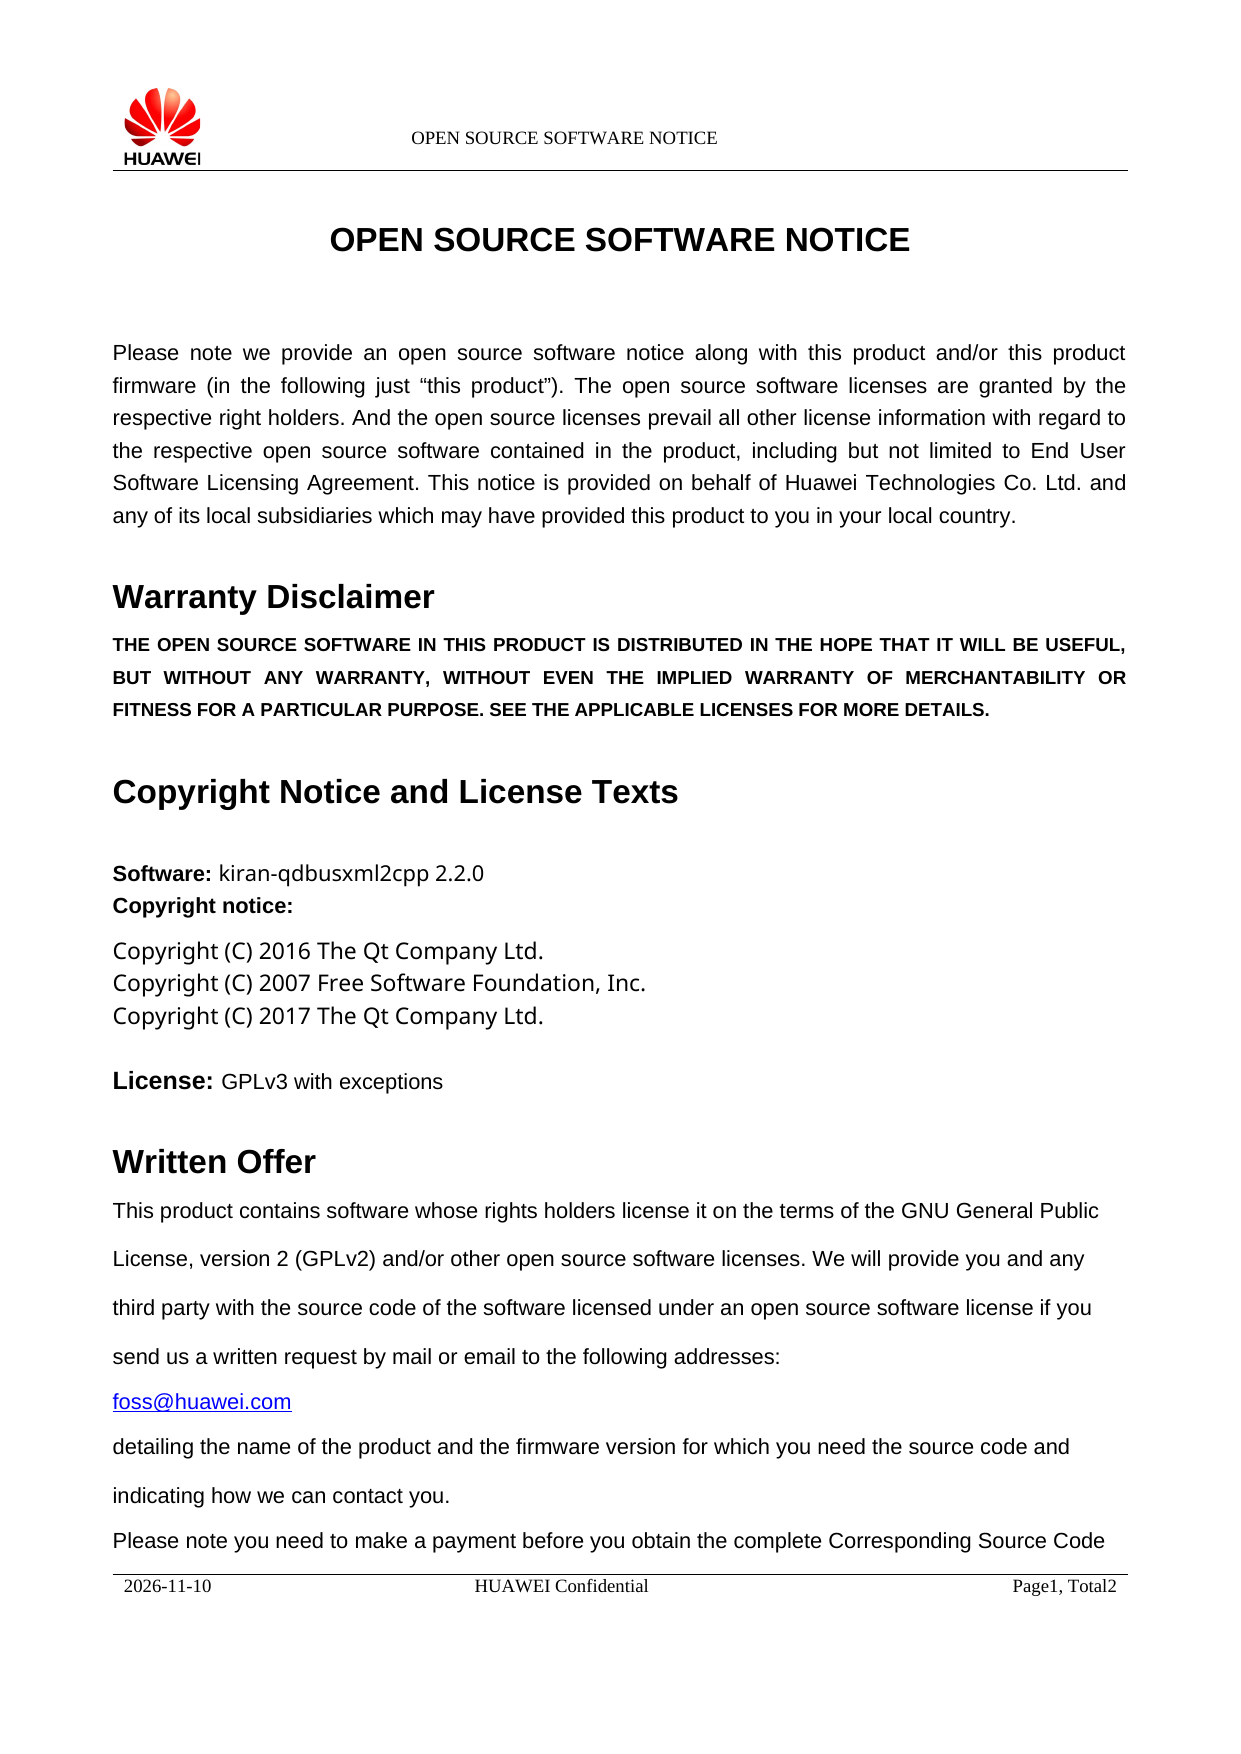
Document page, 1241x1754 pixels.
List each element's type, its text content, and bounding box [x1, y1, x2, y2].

text License: GPLv3 with exceptions [112, 1064, 1128, 1096]
text Warranty Disclaimer [112, 564, 1128, 629]
text The open source software in this product is distributed in the hope that it will be useful, but WITHOUT ANY WARRANTY, without even the implied warranty of MERCHANTABILITY or FITNESS FOR A PARTICULAR PURPOSE. See the applicable licenses for more details. [112, 629, 1128, 726]
text OPEN SOURCE SOFTWARE NOTICE [112, 206, 1128, 271]
title Software: kiran-qdbusxml2cpp 2.2.0 [112, 856, 1128, 889]
text foss@huawei.com [112, 1385, 1128, 1418]
text Written Offer [112, 1129, 1128, 1194]
text This product contains software whose rights holders license it on the terms of the GNU General Public License, version 2 (GPLv2) and/or other open source software licenses. We will provide you and any third party with the source code of the software licensed under an open source software license if you send us a written request by mail or email to the following addresses: [112, 1194, 1128, 1373]
text Please note we provide an open source software notice along with this product and/or this product firmware (in the following just “this product”). The open source software licenses are granted by the respective right holders. And the open source licenses prevail all other license information with regard to the respective open source software contained in the product, including but not limited to End User Software Licensing Agreement. This notice is provided on behalf of Huawei Technologies Co. Ltd. and any of its local subsidiaries which may have provided this product to you in your local country. [112, 336, 1128, 531]
text Copyright Notice and License Texts [112, 759, 1128, 824]
text detailing the name of the product and the firmware version for which you need the source code and indicating how we can contact you. [112, 1430, 1128, 1512]
picture [124, 88, 201, 165]
text Copyright notice: [112, 889, 1128, 921]
text Copyright (C) 2016 The Qt Company Ltd. Copyright (C) 2007 Free Software Foundation, Inc. Copyright (C) 2017 The Qt Company Ltd. [112, 934, 1128, 1064]
